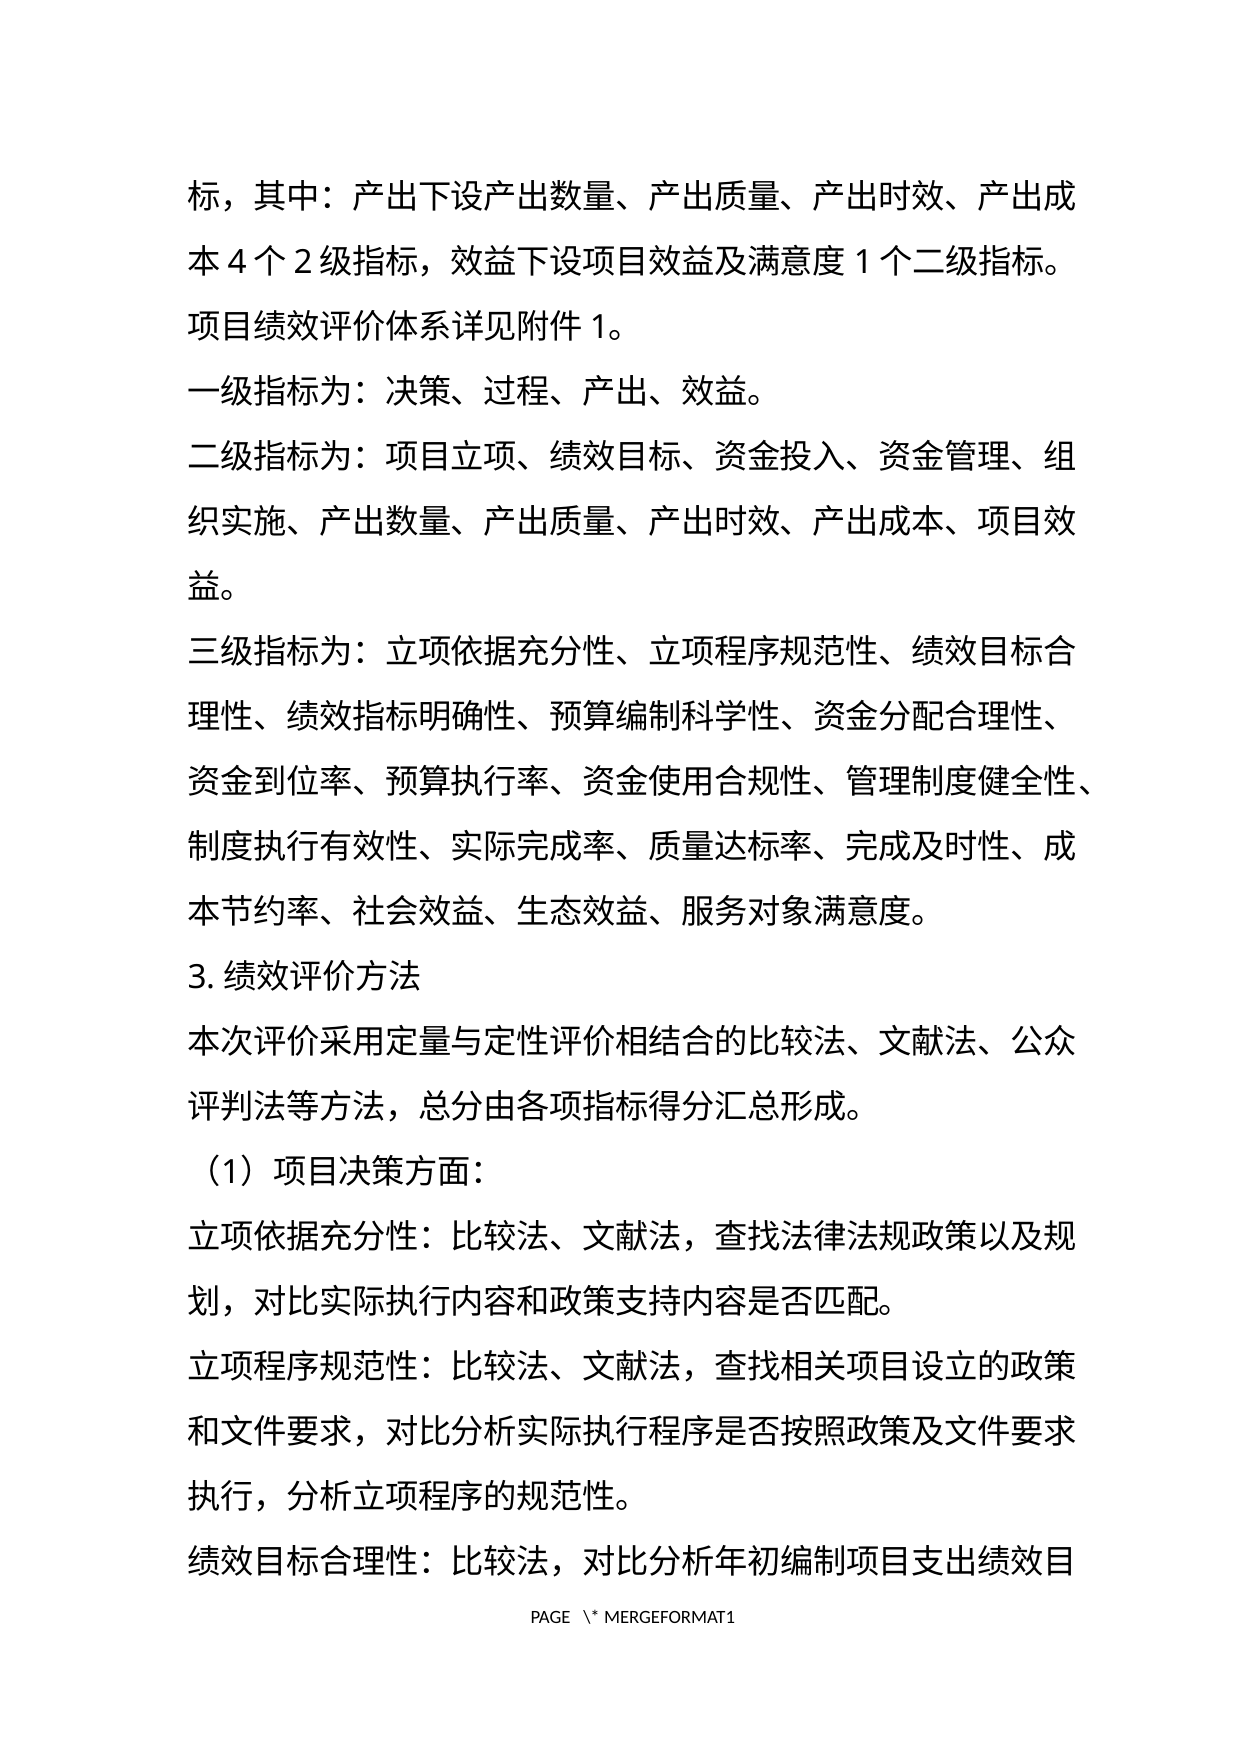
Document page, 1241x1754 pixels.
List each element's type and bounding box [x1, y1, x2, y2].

text [187, 162, 1078, 1592]
